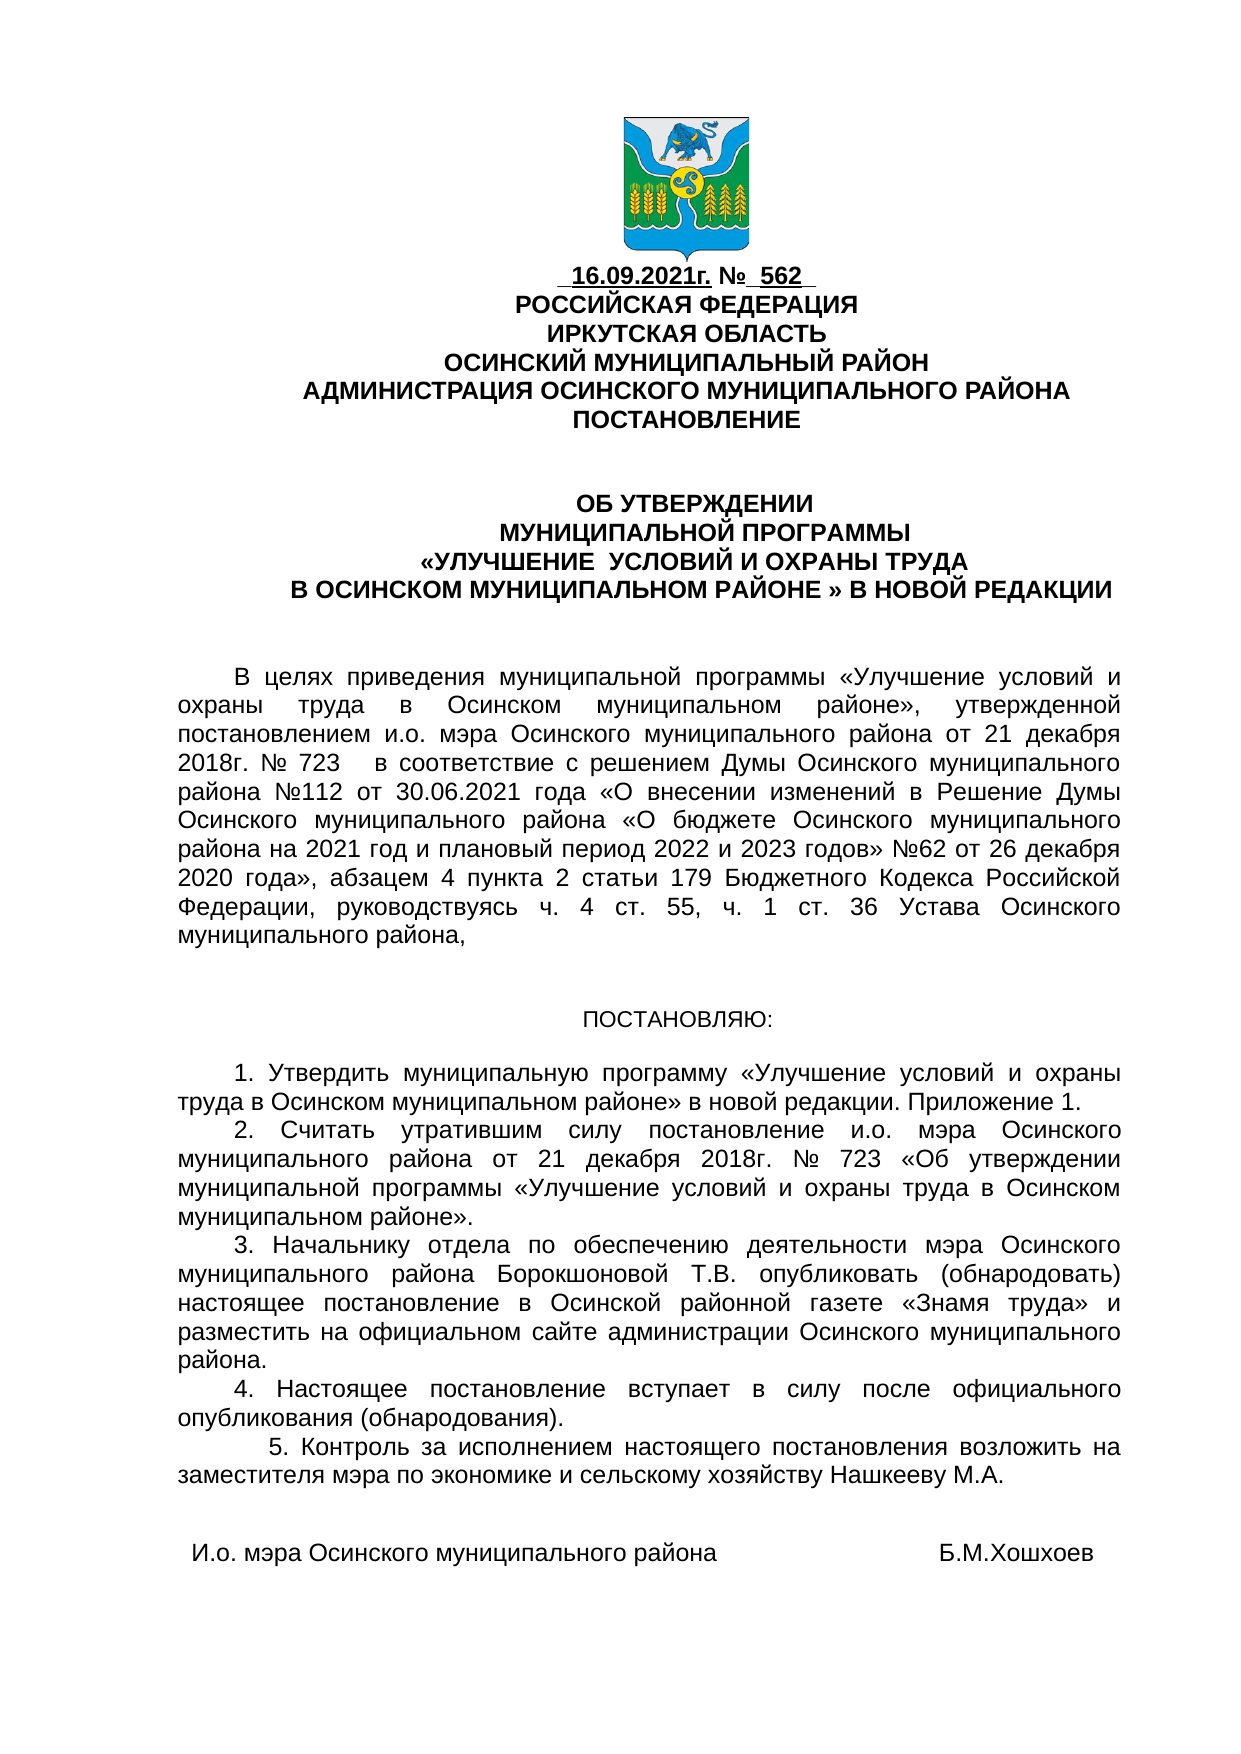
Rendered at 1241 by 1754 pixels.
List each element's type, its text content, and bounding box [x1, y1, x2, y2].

text ОСИНСКИЙ МУНИЦИПАЛЬНЫЙ РАЙОН [177, 348, 1122, 376]
picture [623, 117, 750, 238]
text И.о. мэра Осинского муниципального района Б.М.Хошхоев [177, 1538, 1122, 1567]
text ИРКУТСКАЯ ОБЛАСТЬ [177, 319, 1122, 348]
text 2. Считать утратившим силу постановление и.о. мэра Осинского муниципального района от 21 декабря 2018г. № 723 «Об утверждении муниципальной программы «Улучшение условий и охраны труда в Осинском муниципальном районе». [177, 1115, 1122, 1230]
text ПОСТАНОВЛЕНИЕ [177, 405, 1122, 434]
text 3. Начальнику отдела по обеспечению деятельности мэра Осинского муниципального района Борокшоновой Т.В. опубликовать (обнародовать) настоящее постановление в Осинской районной газете «Знамя труда» и разместить на официальном сайте администрации Осинского муниципального района. [177, 1230, 1122, 1374]
title В ОСИНСКОМ МУНИЦИПАЛЬНОМ РАЙОНЕ » В НОВОЙ РЕДАКЦИИ [177, 575, 1122, 604]
text 1. Утвердить муниципальную программу «Улучшение условий и охраны труда в Осинском муниципальном районе» в новой редакции. Приложение 1. [177, 1058, 1122, 1115]
text В целях приведения муниципальной программы «Улучшение условий и охраны труда в Осинском муниципальном районе», утвержденной постановлением и.о. мэра Осинского муниципального района от 21 декабря 2018г. № 723 в соответствие с решением Думы Осинского муниципального района №112 от 30.06.2021 года «О внесении изменений в Решение Думы Осинского муниципального района «О бюджете Осинского муниципального района на 2021 год и плановый период 2022 и 2023 годов» №62 от 26 декабря 2020 года», абзацем 4 пункта 2 статьи 179 Бюджетного Кодекса Российской Федерации, руководствуясь ч. 4 ст. 55, ч. 1 ст. 36 Устава Осинского муниципального района, [177, 661, 1122, 949]
title «УЛУЧШЕНИЕ УСЛОВИЙ И ОХРАНЫ ТРУДА [177, 546, 1122, 575]
picture [623, 242, 750, 262]
text ПОСТАНОВЛЯЮ: [177, 1006, 1122, 1033]
text _16.09.2021г. №_562_ [177, 261, 1122, 290]
text РОССИЙСКАЯ ФЕДЕРАЦИЯ [177, 290, 1122, 319]
title МУНИЦИПАЛЬНОЙ ПРОГРАММЫ [177, 518, 1122, 546]
text 4. Настоящее постановление вступает в силу после официального опубликования (обнародования). [177, 1374, 1122, 1432]
text 5. Контроль за исполнением настоящего постановления возложить на заместителя мэра по экономике и сельскому хозяйству Нашкееву М.А. [177, 1432, 1122, 1489]
text АДМИНИСТРАЦИЯ ОСИНСКОГО МУНИЦИПАЛЬНОГО РАЙОНА [177, 376, 1122, 405]
title ОБ УТВЕРЖДЕНИИ [177, 489, 1122, 518]
